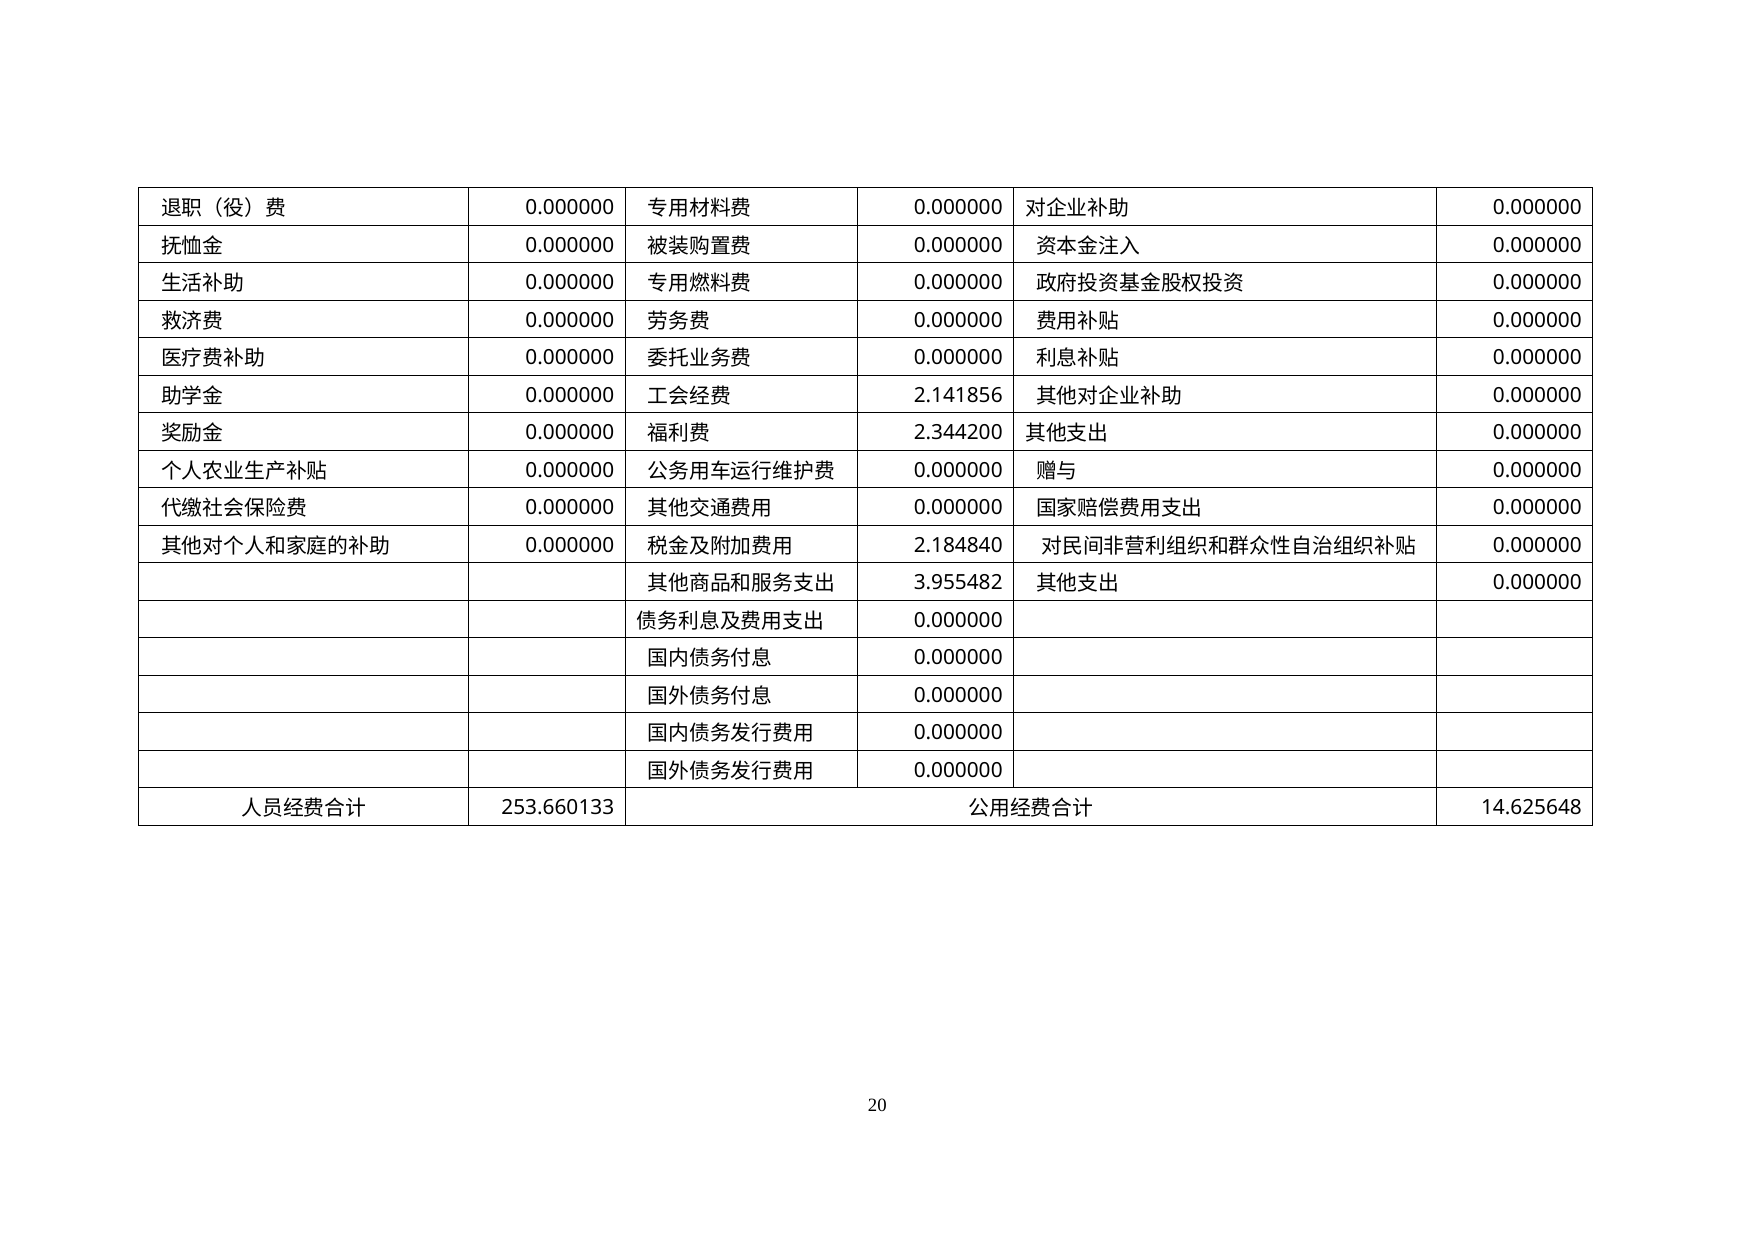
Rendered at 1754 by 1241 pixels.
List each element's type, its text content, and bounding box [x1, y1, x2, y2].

table_cell 其他交通费用 [626, 488, 857, 525]
table_cell 政府投资基金股权投资 [1014, 263, 1436, 300]
table_cell 债务利息及费用支出 [626, 601, 857, 637]
table_cell 国家赔偿费用支出 [1014, 488, 1436, 525]
table_cell 抚恤金 [139, 226, 468, 262]
table_cell 专用材料费 [626, 188, 857, 225]
table_cell 国外债务发行费用 [626, 751, 857, 787]
table_cell 0.000000 [1437, 563, 1592, 600]
table_cell 被装购置费 [626, 226, 857, 262]
table_cell 0.000000 [469, 263, 625, 300]
table_cell 专用燃料费 [626, 263, 857, 300]
table_cell 0.000000 [858, 713, 1013, 750]
table_cell 0.000000 [1437, 413, 1592, 450]
table_cell 0.000000 [1437, 226, 1592, 262]
table_cell [469, 638, 625, 675]
table_cell 其他商品和服务支出 [626, 563, 857, 600]
table_cell 0.000000 [858, 301, 1013, 337]
table_cell 公务用车运行维护费 [626, 451, 857, 487]
table_cell 人员经费合计 [139, 788, 468, 825]
table_cell 14.625648 [1437, 788, 1592, 825]
table_cell [1014, 713, 1436, 750]
table_cell [1437, 638, 1592, 675]
table_cell 253.660133 [469, 788, 625, 825]
table_cell 0.000000 [858, 638, 1013, 675]
table_cell 劳务费 [626, 301, 857, 337]
table_cell [139, 751, 468, 787]
table_cell 0.000000 [1437, 526, 1592, 562]
table_cell [139, 563, 468, 600]
table_cell 0.000000 [858, 338, 1013, 375]
table_cell 0.000000 [469, 451, 625, 487]
table_cell 0.000000 [1437, 188, 1592, 225]
table_cell 0.000000 [1437, 376, 1592, 412]
table_cell 3.955482 [858, 563, 1013, 600]
table_cell 0.000000 [858, 188, 1013, 225]
table_cell 2.184840 [858, 526, 1013, 562]
table_cell [469, 751, 625, 787]
table_cell [1014, 676, 1436, 712]
table_cell 0.000000 [858, 263, 1013, 300]
table_cell 助学金 [139, 376, 468, 412]
table_cell 国内债务付息 [626, 638, 857, 675]
table_cell 0.000000 [1437, 301, 1592, 337]
table_cell 0.000000 [1437, 451, 1592, 487]
table_cell 救济费 [139, 301, 468, 337]
table_cell 国外债务付息 [626, 676, 857, 712]
table_cell 国内债务发行费用 [626, 713, 857, 750]
table_cell 费用补贴 [1014, 301, 1436, 337]
table_cell [1437, 676, 1592, 712]
table_cell 0.000000 [1437, 488, 1592, 525]
table_cell 生活补助 [139, 263, 468, 300]
table_cell 0.000000 [858, 676, 1013, 712]
table_cell 0.000000 [469, 413, 625, 450]
table_cell 资本金注入 [1014, 226, 1436, 262]
table_cell 利息补贴 [1014, 338, 1436, 375]
table_cell 赠与 [1014, 451, 1436, 487]
table_cell [1437, 601, 1592, 637]
table_cell 对民间非营利组织和群众性自治组织补贴 [1014, 526, 1436, 562]
table_cell 其他支出 [1014, 563, 1436, 600]
table_cell 对企业补助 [1014, 188, 1436, 225]
table_cell [1014, 638, 1436, 675]
table_cell 0.000000 [1437, 263, 1592, 300]
table_cell [469, 713, 625, 750]
table_cell 其他对企业补助 [1014, 376, 1436, 412]
table_cell [469, 676, 625, 712]
table_cell 其他支出 [1014, 413, 1436, 450]
table_cell 2.344200 [858, 413, 1013, 450]
table_cell 福利费 [626, 413, 857, 450]
table_cell 0.000000 [469, 488, 625, 525]
table_cell 0.000000 [1437, 338, 1592, 375]
table_cell 0.000000 [469, 376, 625, 412]
table_cell 税金及附加费用 [626, 526, 857, 562]
table_cell 0.000000 [469, 226, 625, 262]
table_cell 退职（役）费 [139, 188, 468, 225]
table_cell [1014, 601, 1436, 637]
table_cell 个人农业生产补贴 [139, 451, 468, 487]
table_cell 0.000000 [858, 226, 1013, 262]
table_cell [469, 563, 625, 600]
table_cell 0.000000 [858, 488, 1013, 525]
table_cell 代缴社会保险费 [139, 488, 468, 525]
table_cell 0.000000 [469, 338, 625, 375]
table_cell [1437, 751, 1592, 787]
table_cell 医疗费补助 [139, 338, 468, 375]
table_cell 0.000000 [858, 751, 1013, 787]
table_cell 工会经费 [626, 376, 857, 412]
table_cell [139, 713, 468, 750]
table_cell 0.000000 [469, 301, 625, 337]
table_cell 0.000000 [858, 601, 1013, 637]
table_cell [139, 601, 468, 637]
table_cell 其他对个人和家庭的补助 [139, 526, 468, 562]
table_cell 公用经费合计 [626, 788, 1436, 825]
table_cell 奖励金 [139, 413, 468, 450]
table_cell 0.000000 [469, 188, 625, 225]
table_cell [139, 638, 468, 675]
table_cell [469, 601, 625, 637]
table_cell 0.000000 [469, 526, 625, 562]
table_cell 委托业务费 [626, 338, 857, 375]
table_cell 2.141856 [858, 376, 1013, 412]
table_cell 0.000000 [858, 451, 1013, 487]
table_cell [139, 676, 468, 712]
table_cell [1437, 713, 1592, 750]
table_cell [1014, 751, 1436, 787]
